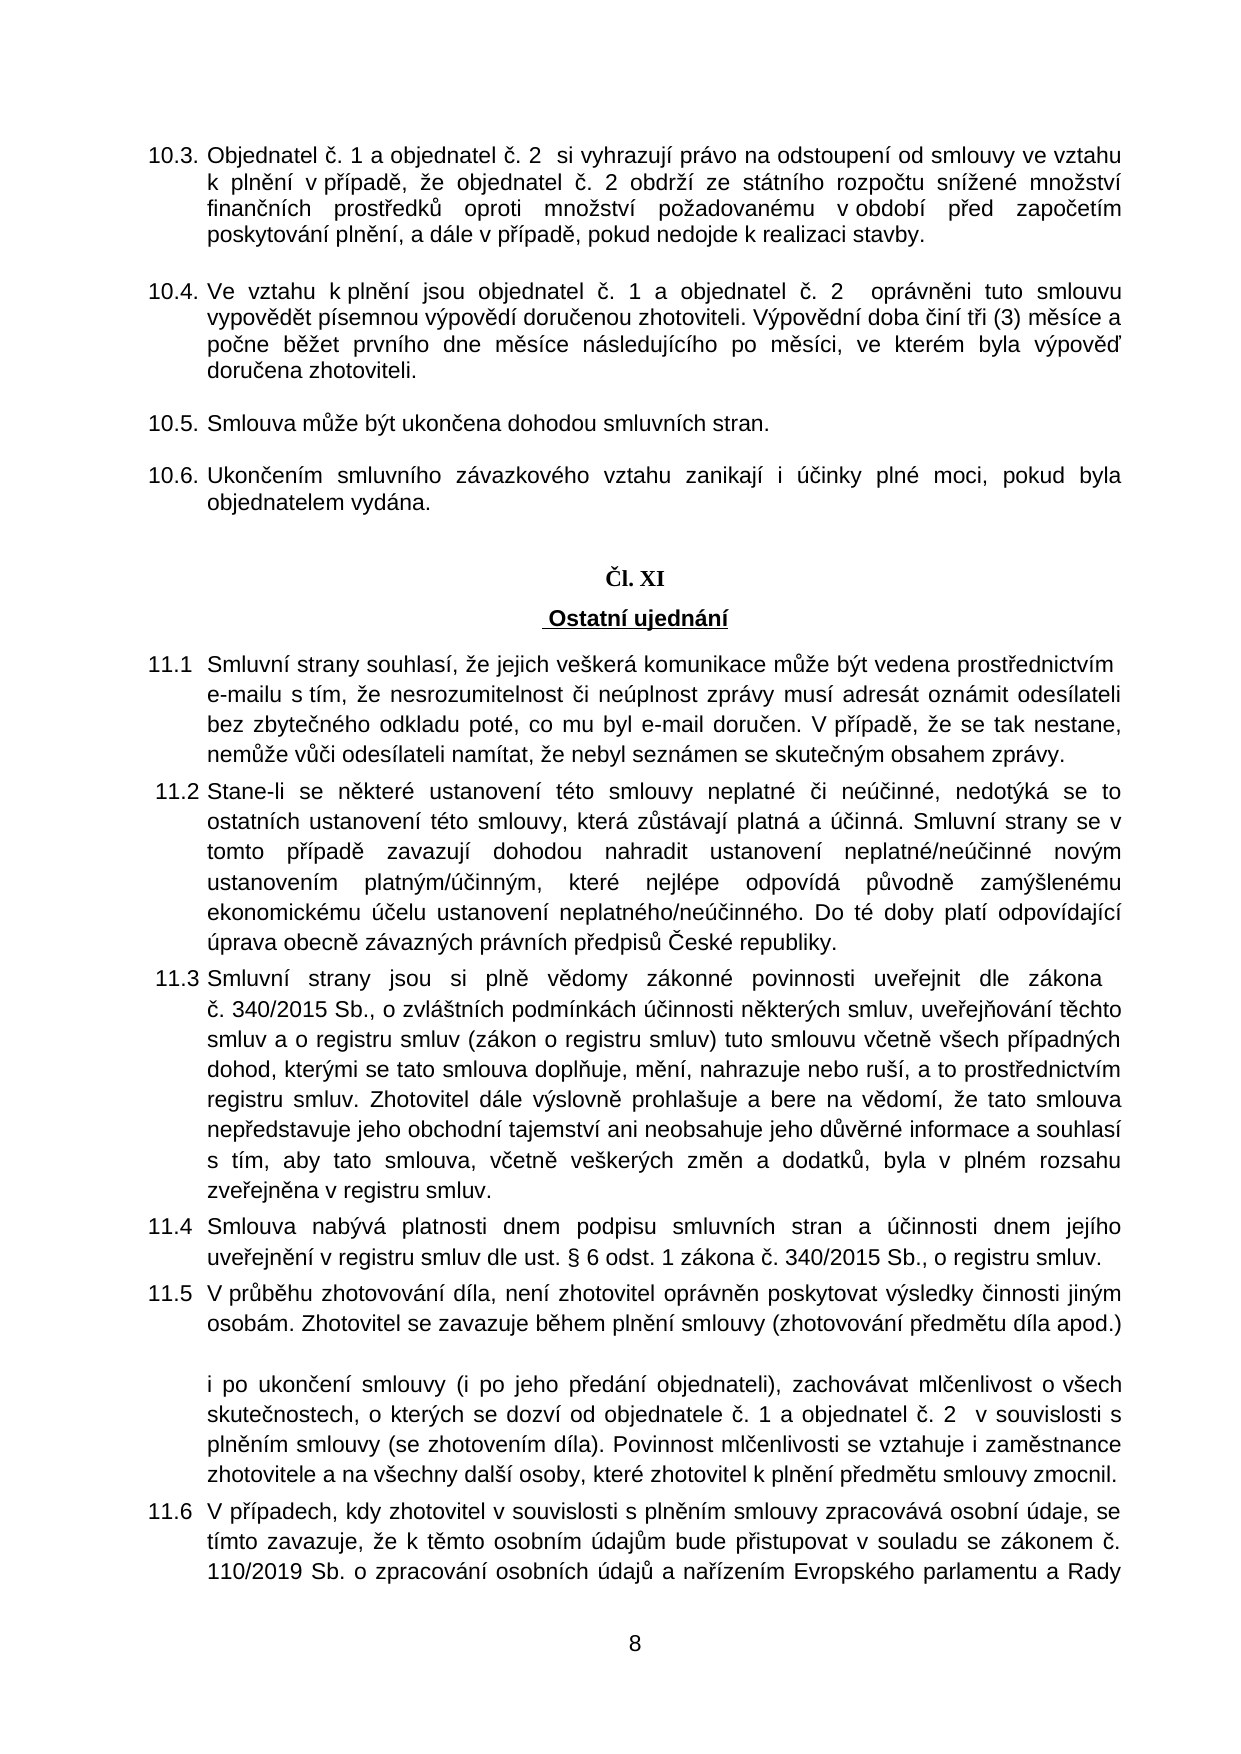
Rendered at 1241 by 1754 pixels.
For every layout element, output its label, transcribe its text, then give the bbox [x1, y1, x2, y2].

list V průběhu zhotovování díla, není zhotovitel oprávněn poskytovat výsledky činnosti jiným osobám. Zhotovitel se zavazuje během plnění smlouvy (zhotovování předmětu díla apod.) i po ukončení smlouvy (i po jeho předání objednateli), zachovávat mlčenlivost o všech skutečnostech, o kterých se dozví od objednatele č. 1 a objednatel č. 2 v souvislosti s plněním smlouvy (se zhotovením díla). Povinnost mlčenlivosti se vztahuje i zaměstnance zhotovitele a na všechny další osoby, které zhotovitel k plnění předmětu smlouvy zmocnil. [148, 1280, 1122, 1487]
list Ukončením smluvního závazkového vztahu zanikají i účinky plné moci, pokud byla objednatelem vydána. [148, 462, 1122, 515]
list Smluvní strany jsou si plně vědomy zákonné povinnosti uveřejnit dle zákona č. 340/2015 Sb., o zvláštních podmínkách účinnosti některých smluv, uveřejňování těchto smluv a o registru smluv (zákon o registru smluv) tuto smlouvu včetně všech případných dohod, kterými se tato smlouva doplňuje, mění, nahrazuje nebo ruší, a to prostřednictvím registru smluv. Zhotovitel dále výslovně prohlašuje a bere na vědomí, že tato smlouva nepředstavuje jeho obchodní tajemství ani neobsahuje jeho důvěrné informace a souhlasí s tím, aby tato smlouva, včetně veškerých změn a dodatků, byla v plném rozsahu zveřejněna v registru smluv. [155, 965, 1122, 1203]
list Objednatel č. 1 a objednatel č. 2 si vyhrazují právo na odstoupení od smlouvy ve vztahu k plnění v případě, že objednatel č. 2 obdrží ze státního rozpočtu snížené množství finančních prostředků oproti množství požadovanému v období před započetím poskytování plnění, a dále v případě, pokud nedojde k realizaci stavby. [148, 142, 1122, 248]
subtitle Ostatní ujednání [148, 605, 1122, 631]
list Smlouva může být ukončena dohodou smluvních stran. [148, 410, 1122, 436]
list Stane-li se některé ustanovení této smlouvy neplatné či neúčinné, nedotýká se to ostatních ustanovení této smlouvy, která zůstávají platná a účinná. Smluvní strany se v tomto případě zavazují dohodou nahradit ustanovení neplatné/neúčinné novým ustanovením platným/účinným, které nejlépe odpovídá původně zamýšlenému ekonomickému účelu ustanovení neplatného/neúčinného. Do té doby platí odpovídající úprava obecně závazných právních předpisů České republiky. [155, 778, 1122, 955]
list Ve vztahu k plnění jsou objednatel č. 1 a objednatel č. 2 oprávněni tuto smlouvu vypovědět písemnou výpovědí doručenou zhotoviteli. Výpovědní doba činí tři (3) měsíce a počne běžet prvního dne měsíce následujícího po měsíci, ve kterém byla výpověď doručena zhotoviteli. [148, 278, 1122, 383]
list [148, 1498, 1122, 1584]
subtitle Čl. XI [148, 566, 1122, 592]
list Smluvní strany souhlasí, že jejich veškerá komunikace může být vedena prostřednictvím e-mailu s tím, že nesrozumitelnost či neúplnost zprávy musí adresát oznámit odesílateli bez zbytečného odkladu poté, co mu byl e-mail doručen. V případě, že se tak nestane, nemůže vůči odesílateli namítat, že nebyl seznámen se skutečným obsahem zprávy. [148, 651, 1122, 768]
list Smlouva nabývá platnosti dnem podpisu smluvních stran a účinnosti dnem jejího uveřejnění v registru smluv dle ust. § 6 odst. 1 zákona č. 340/2015 Sb., o registru smluv. [148, 1213, 1122, 1270]
